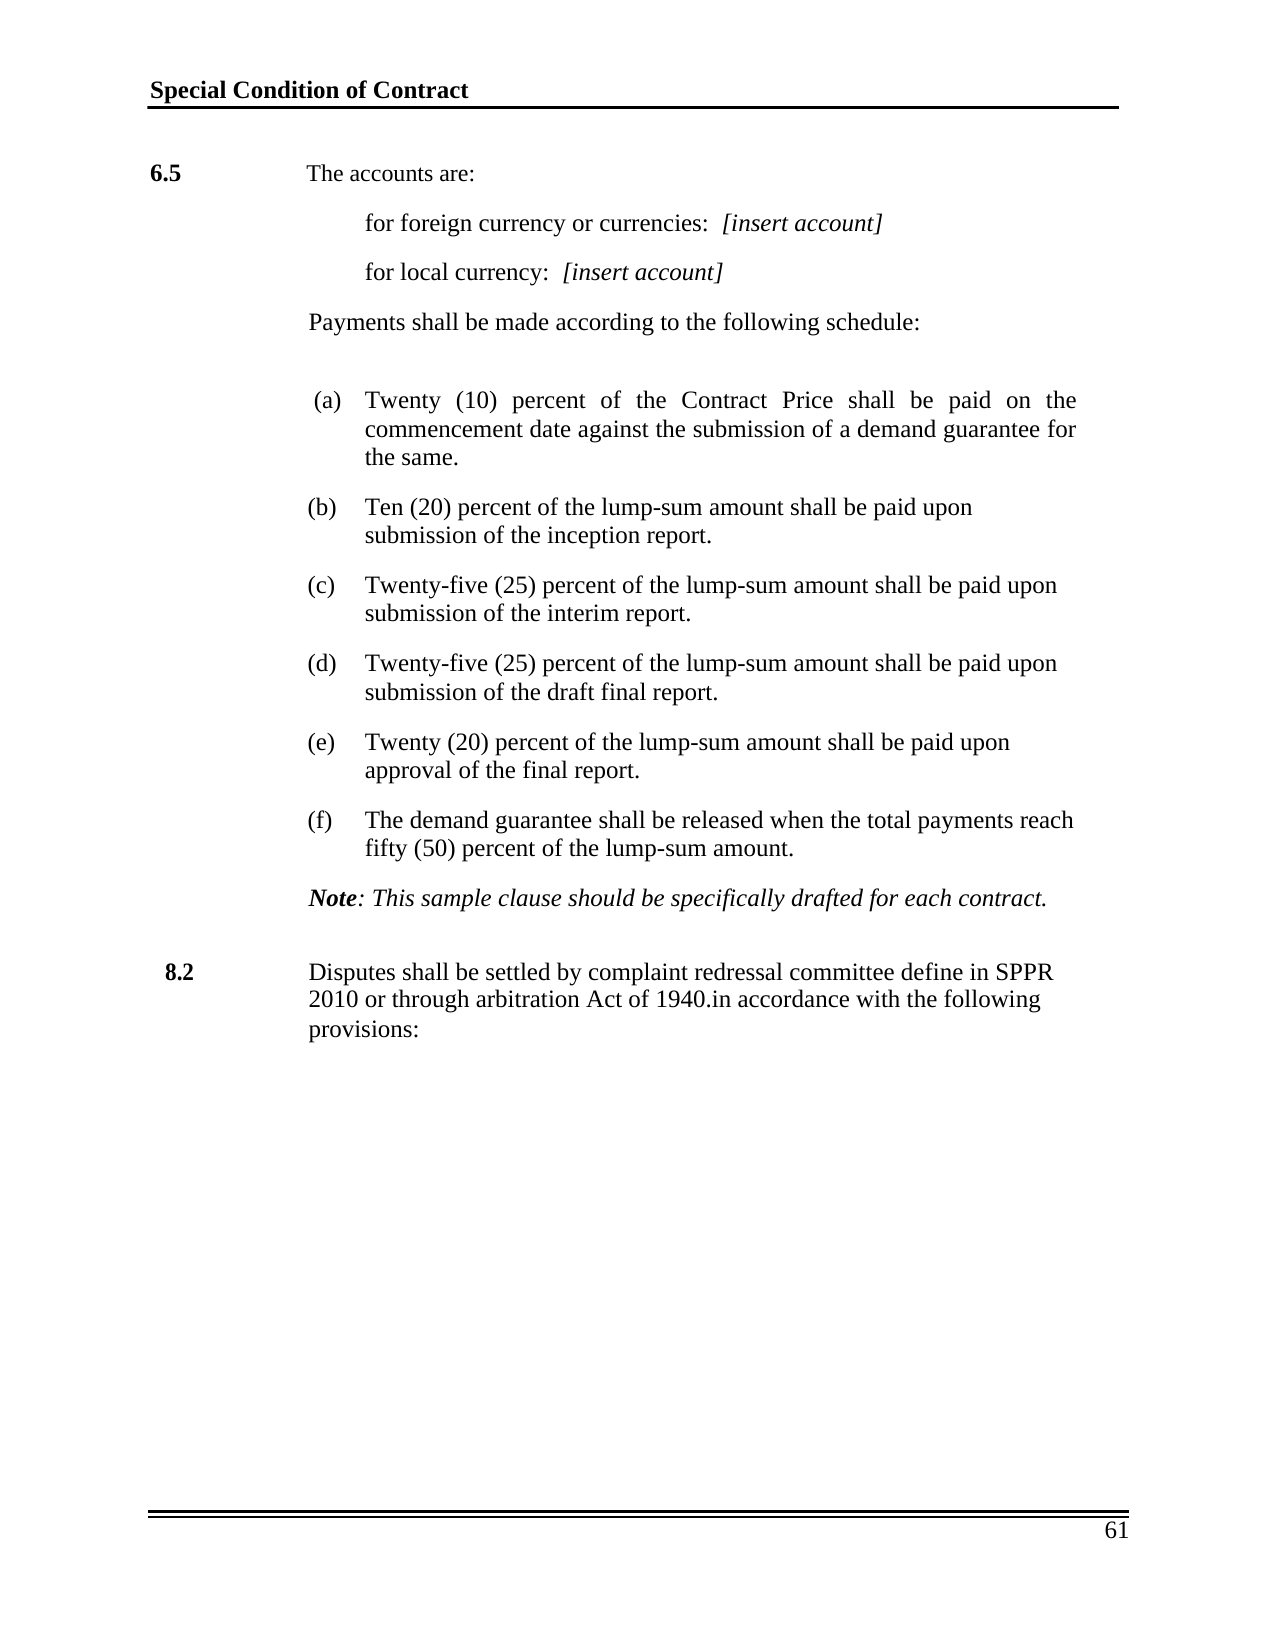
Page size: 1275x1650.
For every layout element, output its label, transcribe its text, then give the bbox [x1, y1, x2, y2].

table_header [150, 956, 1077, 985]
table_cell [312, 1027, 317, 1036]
list Twenty-five (25) percent of the lump-sum amount shall be paid upon submission of the draft final report. [307, 649, 1077, 706]
text Payments shall be made according to the following schedule: [308, 307, 1129, 336]
list Ten (20) percent of the lump-sum amount shall be paid upon submission of the inception report. [307, 493, 1077, 549]
text Note: This sample clause should be specifically drafted for each contract. [308, 883, 1129, 912]
text for foreign currency or currencies: [insert account] [364, 208, 1129, 237]
list Twenty (10) percent of the Contract Price shall be paid on the commencement date against the submission of a demand guarantee for the same. [313, 386, 1077, 471]
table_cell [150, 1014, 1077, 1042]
list The demand guarantee shall be released when the total payments reach fifty (50) percent of the lump-sum amount. [307, 806, 1077, 862]
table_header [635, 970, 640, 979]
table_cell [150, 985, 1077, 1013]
list Twenty-five (25) percent of the lump-sum amount shall be paid upon submission of the interim report. [307, 571, 1077, 627]
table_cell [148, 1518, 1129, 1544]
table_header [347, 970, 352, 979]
text Special Condition of Contract [150, 75, 1129, 103]
list Twenty (20) percent of the lump-sum amount shall be paid upon approval of the final report. [307, 727, 1077, 784]
text for local currency: [insert account] [364, 257, 1129, 286]
text 6.5 The accounts are: [150, 158, 1129, 187]
